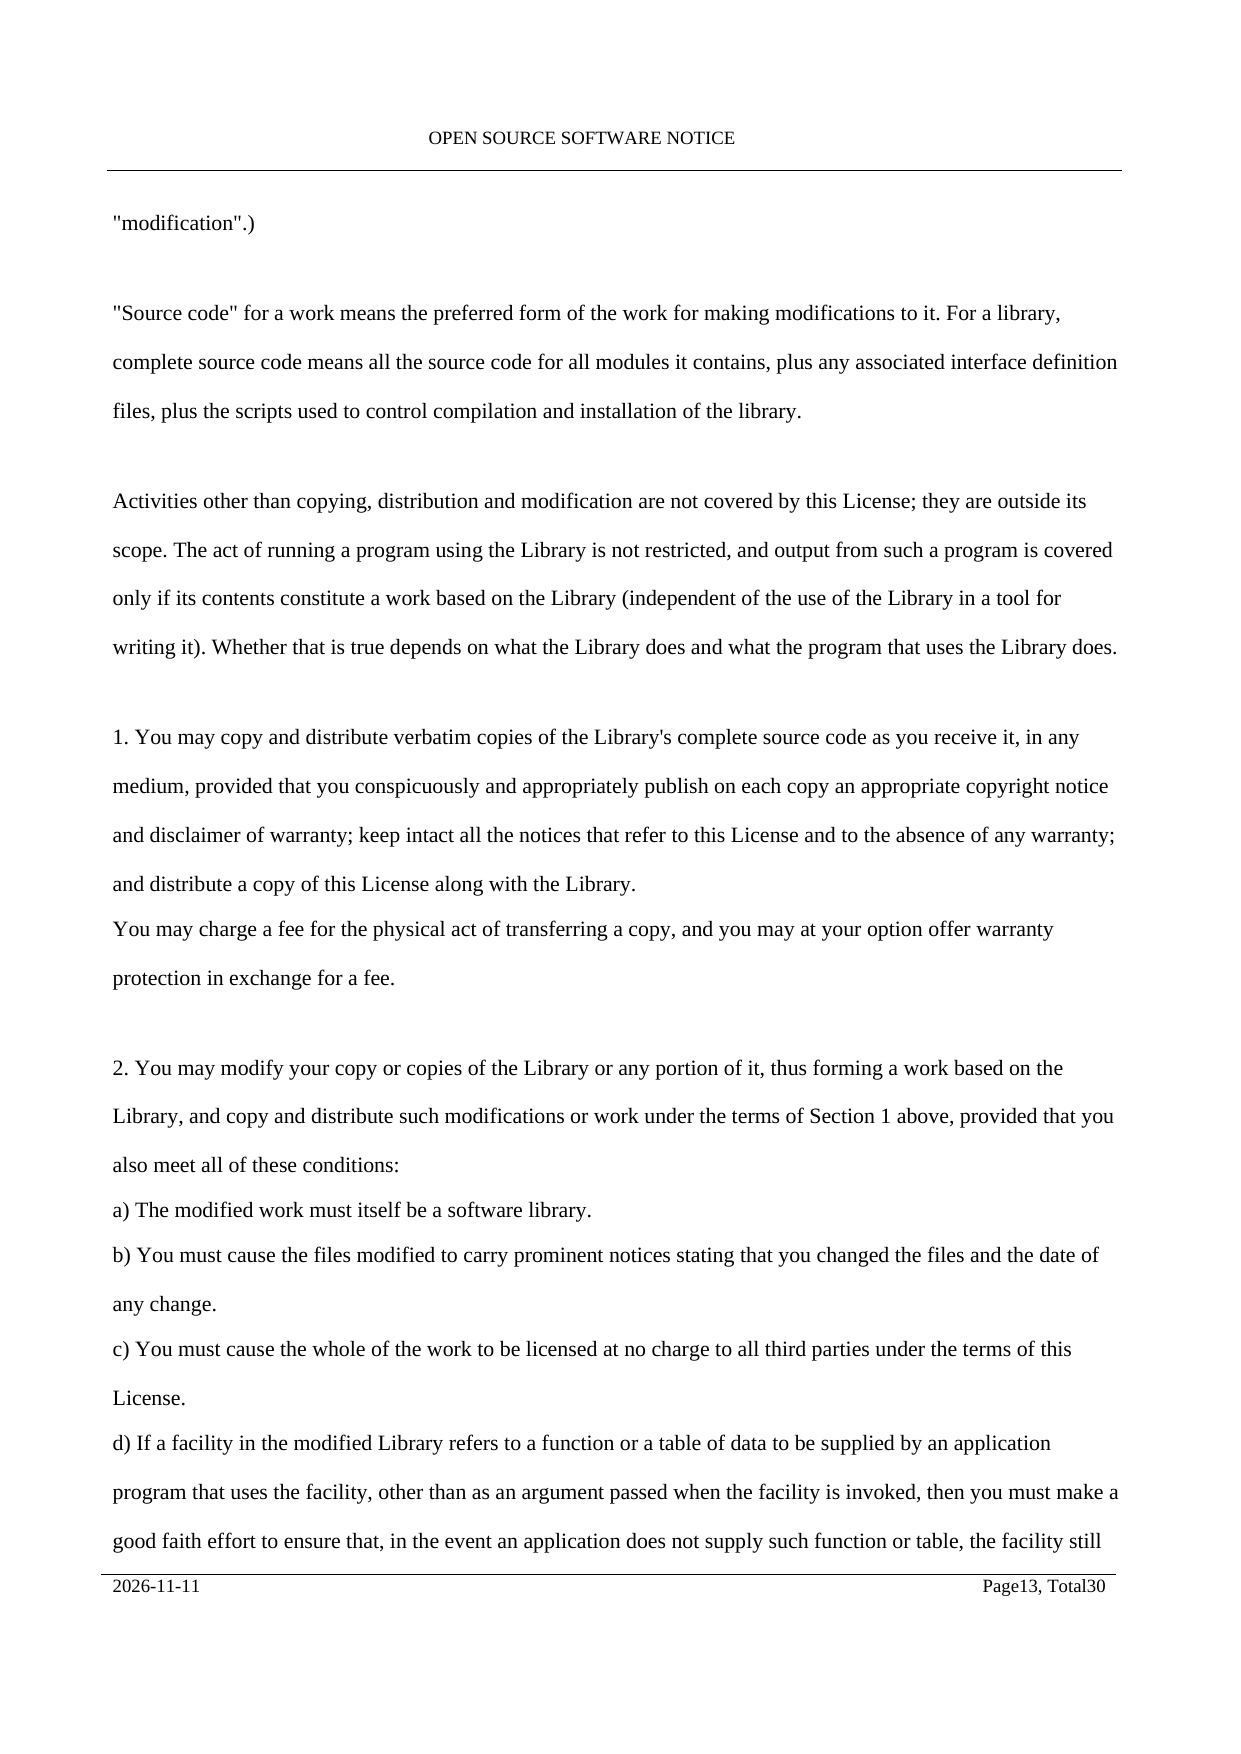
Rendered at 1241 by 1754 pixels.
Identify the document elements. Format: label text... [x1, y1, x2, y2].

text b) You must cause the files modified to carry prominent notices stating that you changed the files and the date of any change. [112, 1239, 1128, 1320]
text Activities other than copying, distribution and modification are not covered by this License; they are outside its scope. The act of running a program using the Library is not restricted, and output from such a program is covered only if its contents constitute a work based on the Library (independent of the use of the Library in a tool for writing it). Whether that is true depends on what the Library does and what the program that uses the Library does. [112, 484, 1128, 663]
text 1. You may copy and distribute verbatim copies of the Library's complete source code as you receive it, in any medium, provided that you conspicuously and appropriately publish on each copy an appropriate copyright notice and disclaimer of warranty; keep intact all the notices that refer to this License and to the absence of any warranty; and distribute a copy of this License along with the Library. [112, 721, 1128, 899]
text 2. You may modify your copy or copies of the Library or any portion of it, thus forming a work based on the Library, and copy and distribute such modifications or work under the terms of Section 1 above, provided that you also meet all of these conditions: [112, 1051, 1128, 1181]
text a) The modified work must itself be a software library. [112, 1194, 1128, 1226]
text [112, 1426, 1128, 1556]
text You may charge a fee for the physical act of transferring a copy, and you may at your option offer warranty protection in exchange for a fee. [112, 912, 1128, 993]
text "Source code" for a work means the preferred form of the work for making modifications to it. For a library, complete source code means all the source code for all modules it contains, plus any associated interface definition files, plus the scripts used to control compilation and installation of the library. [112, 297, 1128, 427]
text c) You must cause the whole of the work to be licensed at no charge to all third parties under the terms of this License. [112, 1333, 1128, 1414]
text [112, 206, 1128, 239]
